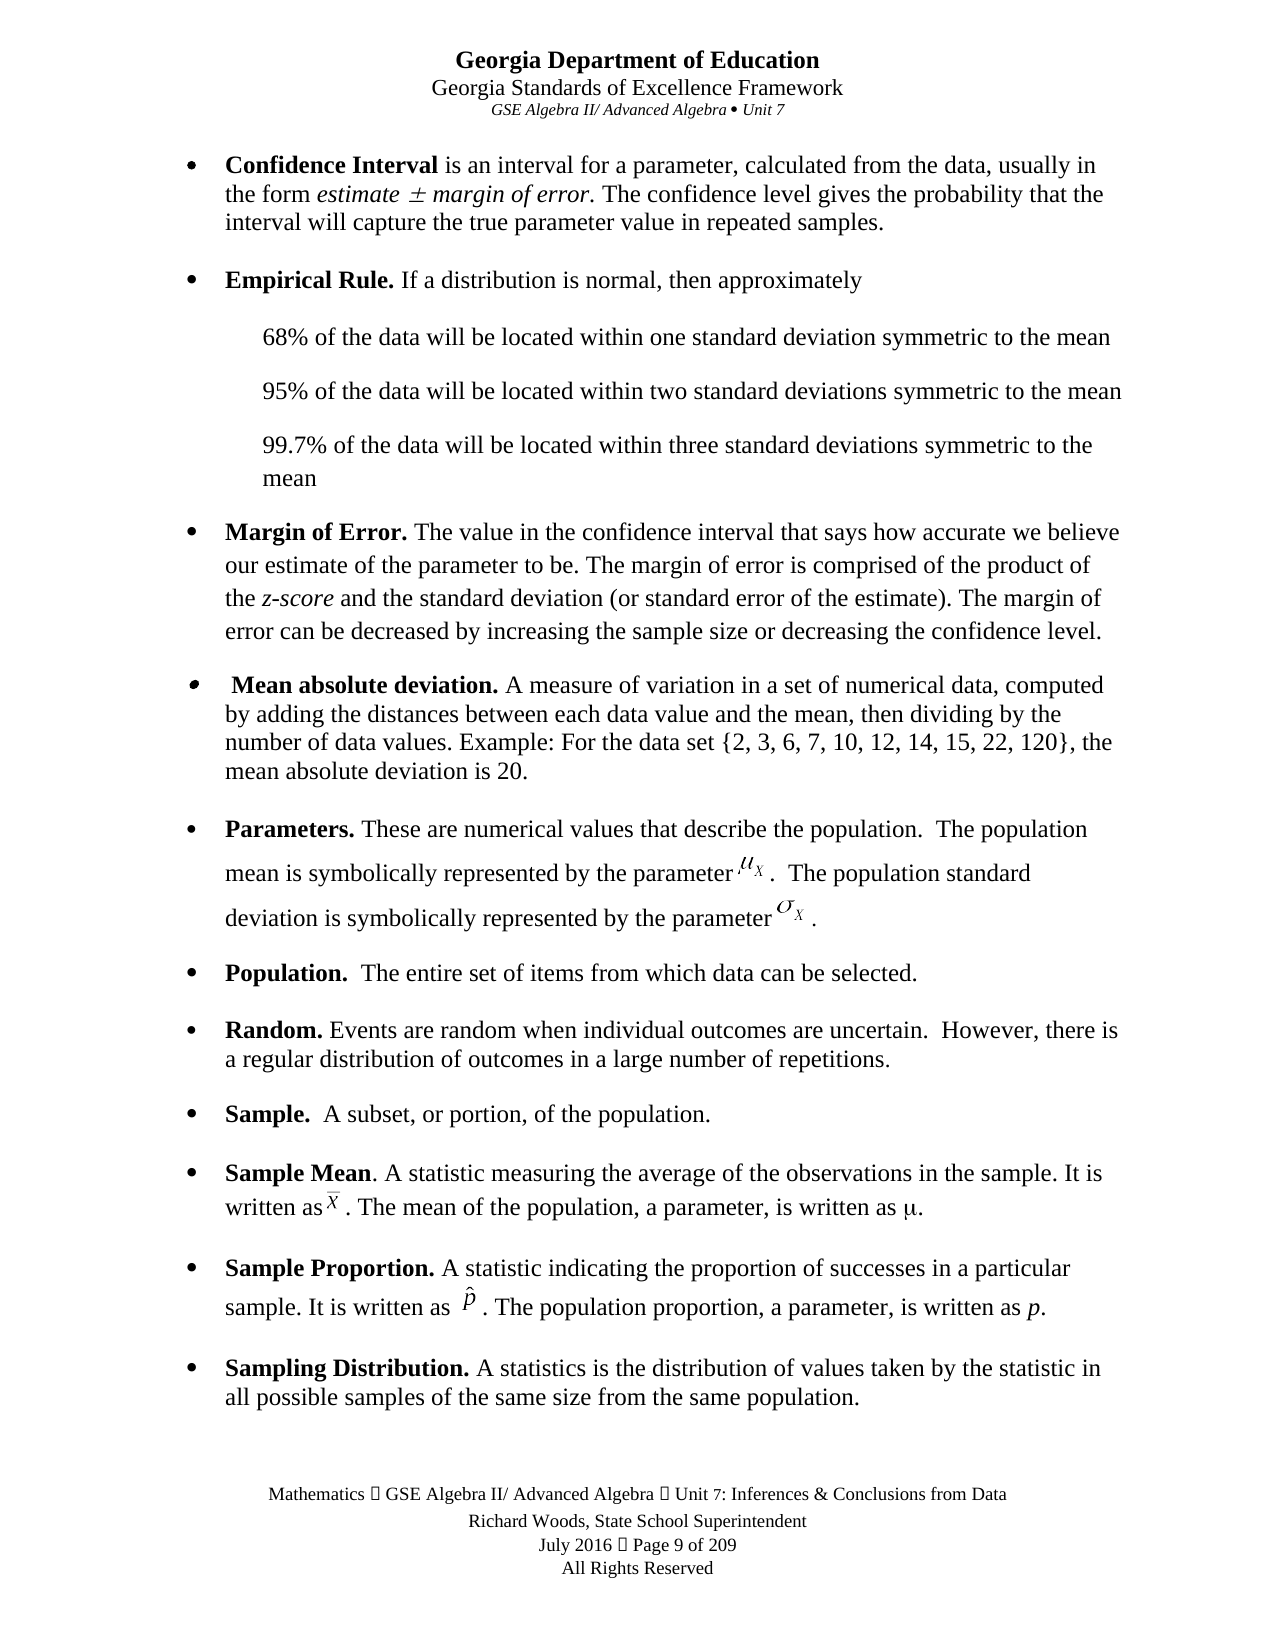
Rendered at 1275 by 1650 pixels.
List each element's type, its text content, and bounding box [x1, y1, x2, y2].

list Empirical Rule. If a distribution is normal, then approximately [187, 265, 1125, 294]
list Parameters. These are numerical values that describe the population. The population mean is symbolically represented by the parameter. The population standard deviation is symbolically represented by the parameter. [187, 814, 1125, 931]
list Random. Events are random when individual outcomes are uncertain. However, there is a regular distribution of outcomes in a large number of repetitions. [187, 1015, 1125, 1073]
list Sample. A subset, or portion, of the population. [187, 1099, 1125, 1128]
text 68% of the data will be located within one standard deviation symmetric to the mean [262, 322, 1125, 351]
list Margin of Error. The value in the confidence interval that says how accurate we believe our estimate of the parameter to be. The margin of error is comprised of the product of the z-score and the standard deviation (or standard error of the estimate). The margin of error can be decreased by increasing the sample size or decreasing the confidence level. [187, 517, 1125, 645]
list Sample Mean. A statistic measuring the average of the observations in the sample. It is written as. The mean of the population, a parameter, is written as . [187, 1158, 1125, 1220]
text 95% of the data will be located within two standard deviations symmetric to the mean [262, 376, 1125, 405]
list Confidence Interval is an interval for a parameter, calculated from the data, usually in the form estimate margin of error. The confidence level gives the probability that the interval will capture the true parameter value in repeated samples. [187, 150, 1125, 236]
list Sample Proportion. A statistic indicating the proportion of successes in a particular sample. It is written as . The population proportion, a parameter, is written as p. [187, 1253, 1125, 1320]
text 99.7% of the data will be located within three standard deviations symmetric to the mean [262, 430, 1125, 492]
list Sampling Distribution. A statistics is the distribution of values taken by the statistic in all possible samples of the same size from the same population. [187, 1353, 1125, 1411]
list Mean absolute deviation. A measure of variation in a set of numerical data, computed by adding the distances between each data value and the mean, then dividing by the number of data values. Example: For the data set {2, 3, 6, 7, 10, 12, 14, 15, 22, 120}, the mean absolute deviation is 20. [187, 670, 1125, 785]
list Population. The entire set of items from which data can be selected. [187, 958, 1125, 987]
